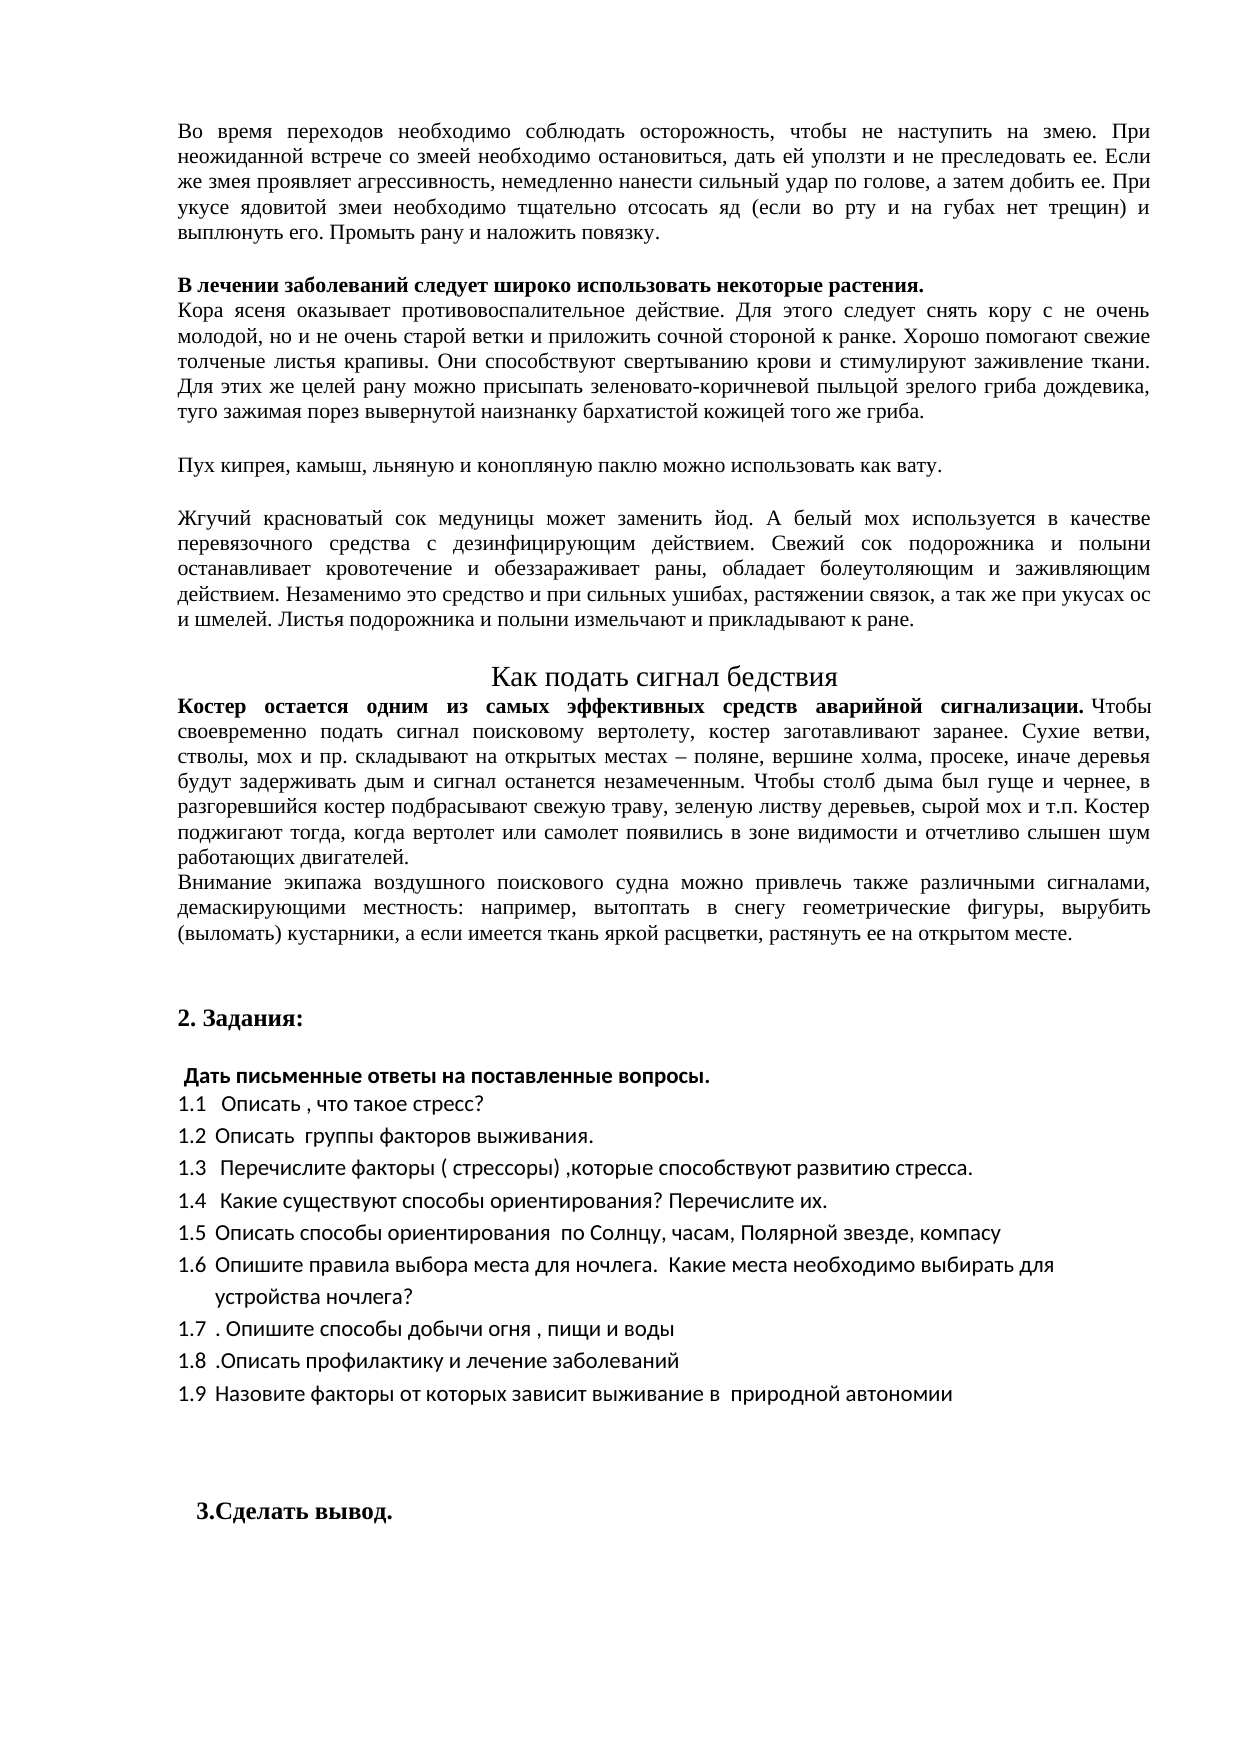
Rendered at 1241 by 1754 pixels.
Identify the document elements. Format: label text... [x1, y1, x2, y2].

text Жгучий красноватый сок медуницы может заменить йод. А белый мох используется в качестве перевязочного средства с дезинфицирующим действием. Свежий сок подорожника и полыни останавливает кровотечение и обеззараживает раны, обладает болеутоляющим и заживляющим действием. Незаменимо это средство и при сильных ушибах, растяжении связок, а так же при укусах ос и шмелей. Листья подорожника и полыни измельчают и прикладывают к ране. [177, 505, 1152, 631]
list Какие существуют способы ориентирования? Перечислите их. [177, 1186, 1152, 1214]
list . Опишите способы добычи огня , пищи и воды [177, 1314, 1152, 1342]
text 3.Сделать вывод. [177, 1496, 1152, 1525]
text В лечении заболеваний следует широко использовать некоторые растения. [177, 272, 1152, 297]
list .Описать профилактику и лечение заболеваний [177, 1347, 1152, 1375]
text Во время переходов необходимо соблюдать осторожность, чтобы не наступить на змею. При неожиданной встрече со змеей необходимо остановиться, дать ей уползти и не преследовать ее. Если же змея проявляет агрессивность, немедленно нанести сильный удар по голове, а затем добить ее. При укусе ядовитой змеи необходимо тщательно отсосать яд (если во рту и на губах нет трещин) и выплюнуть его. Промыть рану и наложить повязку. [177, 118, 1152, 244]
text Внимание экипажа воздушного поискового судна можно привлечь также различными сигналами, демаскирующими местность: например, вытоптать в снегу геометрические фигуры, вырубить (выломать) кустарники, а если имеется ткань яркой расцветки, растянуть ее на открытом месте. [177, 869, 1152, 945]
text Дать письменные ответы на поставленные вопросы. [177, 1061, 1152, 1089]
list Перечислите факторы ( стрессоры) ,которые способствуют развитию стресса. [177, 1153, 1152, 1182]
text Костер остается одним из самых эффективных средств аварийной сигнализации. Чтобы своевременно подать сигнал поисковому вертолету, костер заготавливают заранее. Сухие ветви, стволы, мох и пр. складывают на открытых местах – поляне, вершине холма, просеке, иначе деревья будут задерживать дым и сигнал останется незамеченным. Чтобы столб дыма был гуще и чернее, в разгоревшийся костер подбрасывают свежую траву, зеленую листву деревьев, сырой мох и т.п. Костер поджигают тогда, когда вертолет или самолет появились в зоне видимости и отчетливо слышен шум работающих двигателей. [177, 693, 1152, 869]
list Опишите правила выбора места для ночлега. Какие места необходимо выбирать для устройства ночлега? [177, 1250, 1152, 1310]
list Описать группы факторов выживания. [177, 1121, 1152, 1149]
list Назовите факторы от которых зависит выживание в природной автономии [177, 1379, 1152, 1407]
text Кора ясеня оказывает противовоспалительное действие. Для этого следует снять кору с не очень молодой, но и не очень старой ветки и приложить сочной стороной к ранке. Хорошо помогают свежие толченые листья крапивы. Они способствуют свертыванию крови и стимулируют заживление ткани. Для этих же целей рану можно присыпать зеленовато-коричневой пыльцой зрелого гриба дождевика, туго зажимая порез вывернутой наизнанку бархатистой кожицей того же гриба. [177, 297, 1152, 423]
text Как подать сигнал бедствия [177, 659, 1152, 693]
list Описать , что такое стресс? [177, 1089, 1152, 1117]
list Описать способы ориентирования по Солнцу, часам, Полярной звезде, компасу [177, 1218, 1152, 1246]
text Пух кипрея, камыш, льняную и конопляную паклю можно использовать как вату. [177, 452, 1152, 477]
text 2. Задания: [177, 1003, 1152, 1032]
